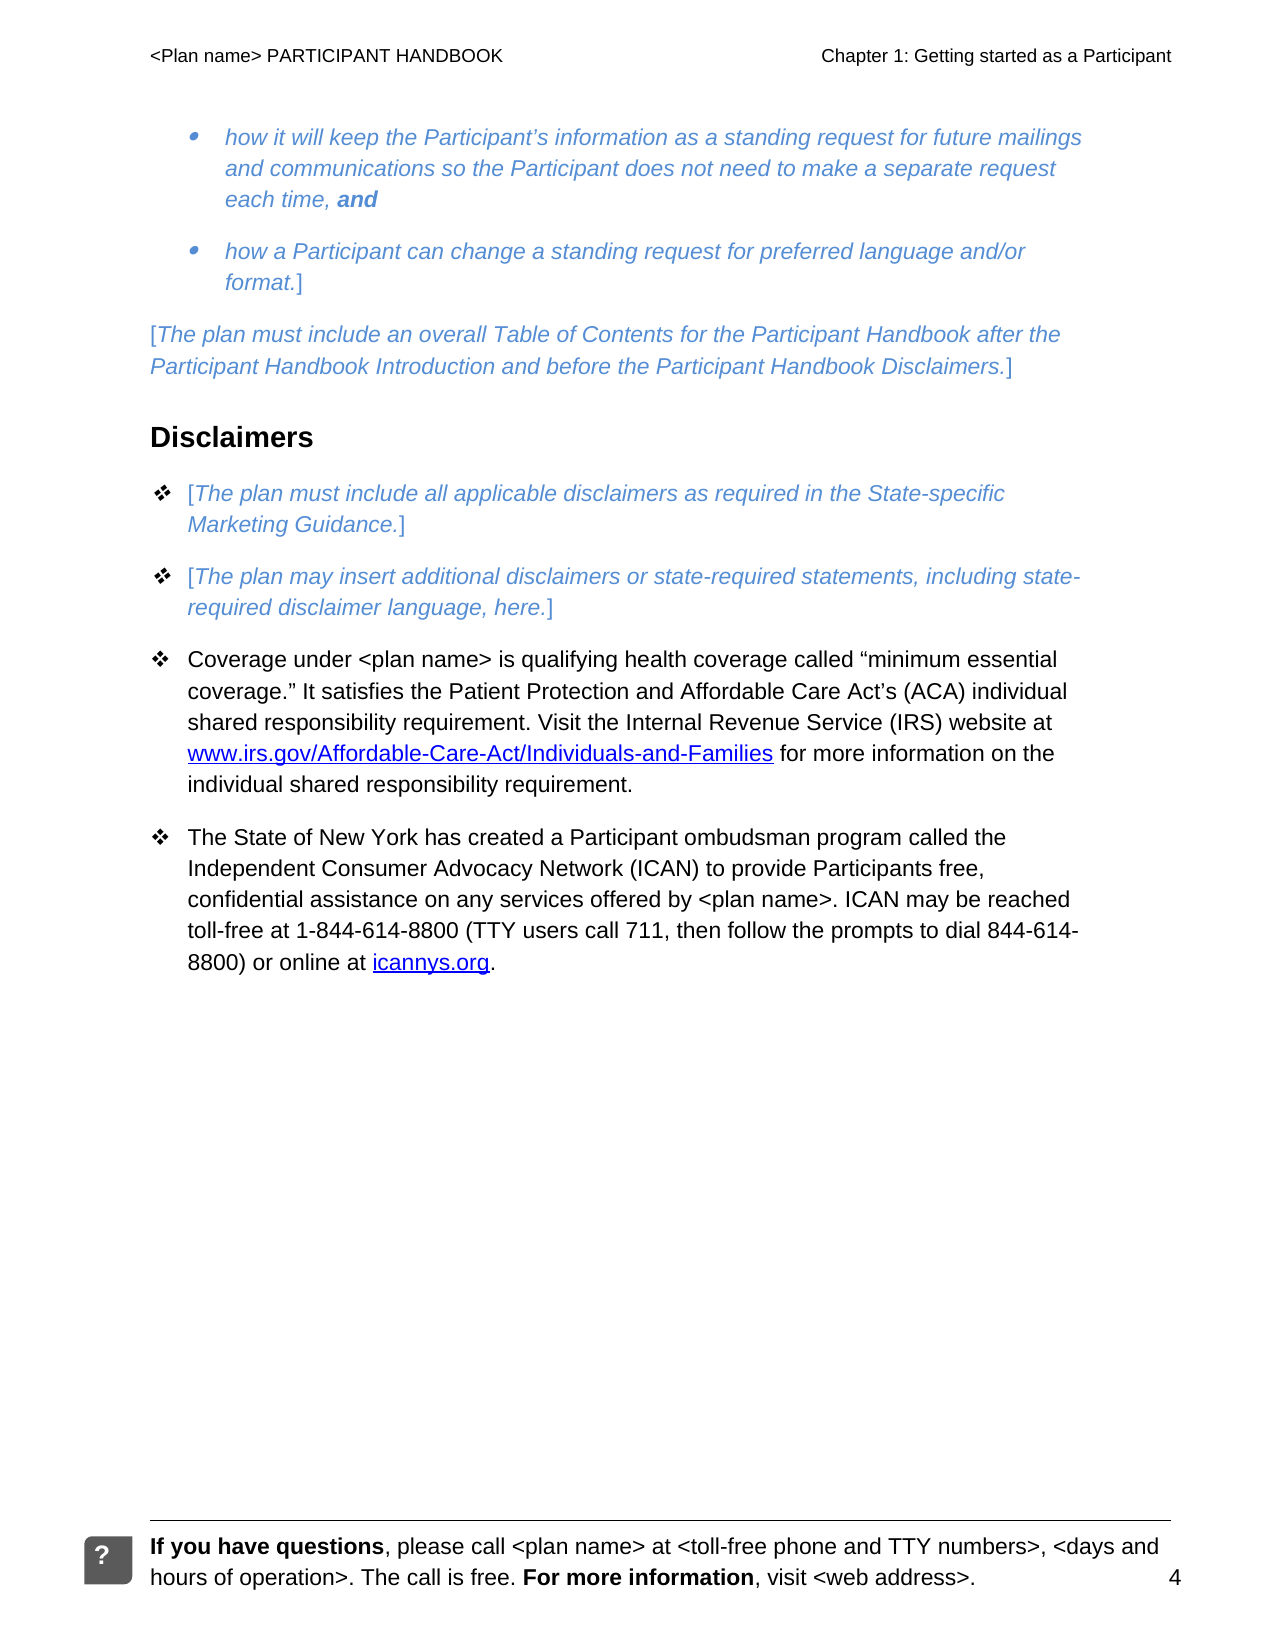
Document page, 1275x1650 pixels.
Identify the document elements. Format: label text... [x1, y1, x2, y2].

list [The plan may insert additional disclaimers or state-required statements, including state-required disclaimer language, here.] [150, 559, 1096, 622]
list The State of New York has created a Participant ombudsman program called the Independent Consumer Advocacy Network (ICAN) to provide Participants free, confidential assistance on any services offered by <plan name>. ICAN may be reached toll-free at 1-844-614-8800 (TTY users call 711, then follow the prompts to dial 844-614-8800) or online at icannys.org. [150, 820, 1096, 976]
text [The plan must include an overall Table of Contents for the Participant Handbook after the Participant Handbook Introduction and before the Participant Handbook Disclaimers.] [150, 318, 1171, 380]
list how it will keep the Participant’s information as a standing request for future mailings and communications so the Participant does not need to make a separate request each time, and [187, 120, 1096, 214]
list [The plan must include all applicable disclaimers as required in the State-specific Marketing Guidance.] [150, 476, 1096, 539]
text Disclaimers [150, 418, 1171, 455]
list how a Participant can change a standing request for preferred language and/or format.] [187, 234, 1096, 297]
list Coverage under <plan name> is qualifying health coverage called “minimum essential coverage.” It satisfies the Patient Protection and Affordable Care Act’s (ACA) individual shared responsibility requirement. Visit the Internal Revenue Service (IRS) website at www.irs.gov/Affordable-Care-Act/Individuals-and-Families for more information on the individual shared responsibility requirement. [150, 643, 1096, 799]
